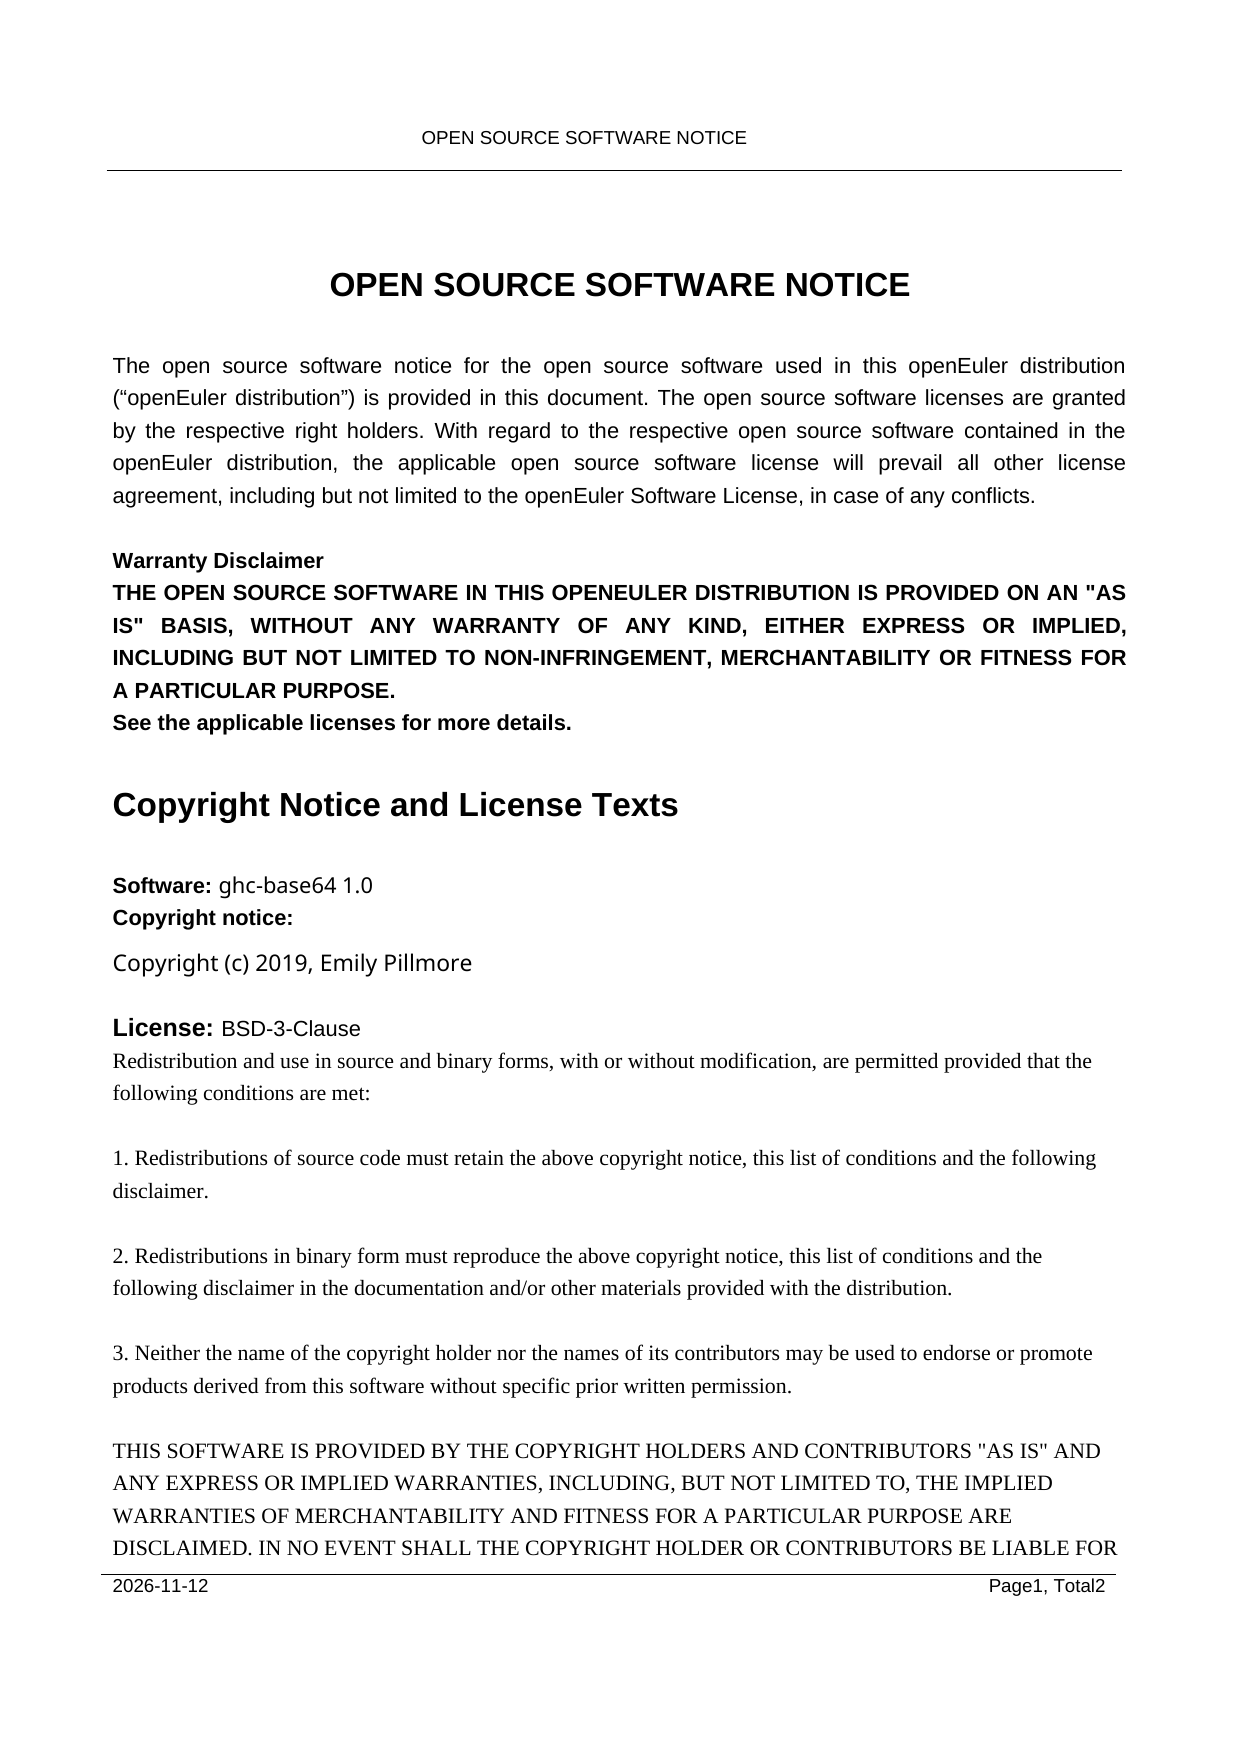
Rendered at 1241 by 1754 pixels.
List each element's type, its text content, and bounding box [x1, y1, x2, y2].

text Warranty Disclaimer [112, 544, 1128, 576]
text THE OPEN SOURCE SOFTWARE IN THIS OPENEULER DISTRIBUTION IS PROVIDED ON AN "AS IS" BASIS, WITHOUT ANY WARRANTY OF ANY KIND, EITHER EXPRESS OR IMPLIED, INCLUDING BUT NOT LIMITED TO NON-INFRINGEMENT, MERCHANTABILITY OR FITNESS FOR A PARTICULAR PURPOSE. See the applicable licenses for more details. [112, 576, 1128, 739]
text Copyright notice: [112, 901, 1128, 934]
title Software: ghc-base64 1.0 [112, 869, 1128, 901]
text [112, 1044, 1128, 1564]
text The open source software notice for the open source software used in this openEuler distribution (“openEuler distribution”) is provided in this document. The open source software licenses are granted by the respective right holders. With regard to the respective open source software contained in the openEuler distribution, the applicable open source software license will prevail all other license agreement, including but not limited to the openEuler Software License, in case of any conflicts. [112, 349, 1128, 511]
text Copyright Notice and License Texts [112, 771, 1128, 836]
text OPEN SOURCE SOFTWARE NOTICE [112, 251, 1128, 316]
text License: BSD-3-Clause [112, 1012, 1128, 1044]
text Copyright (c) 2019, Emily Pillmore [112, 947, 1128, 1012]
